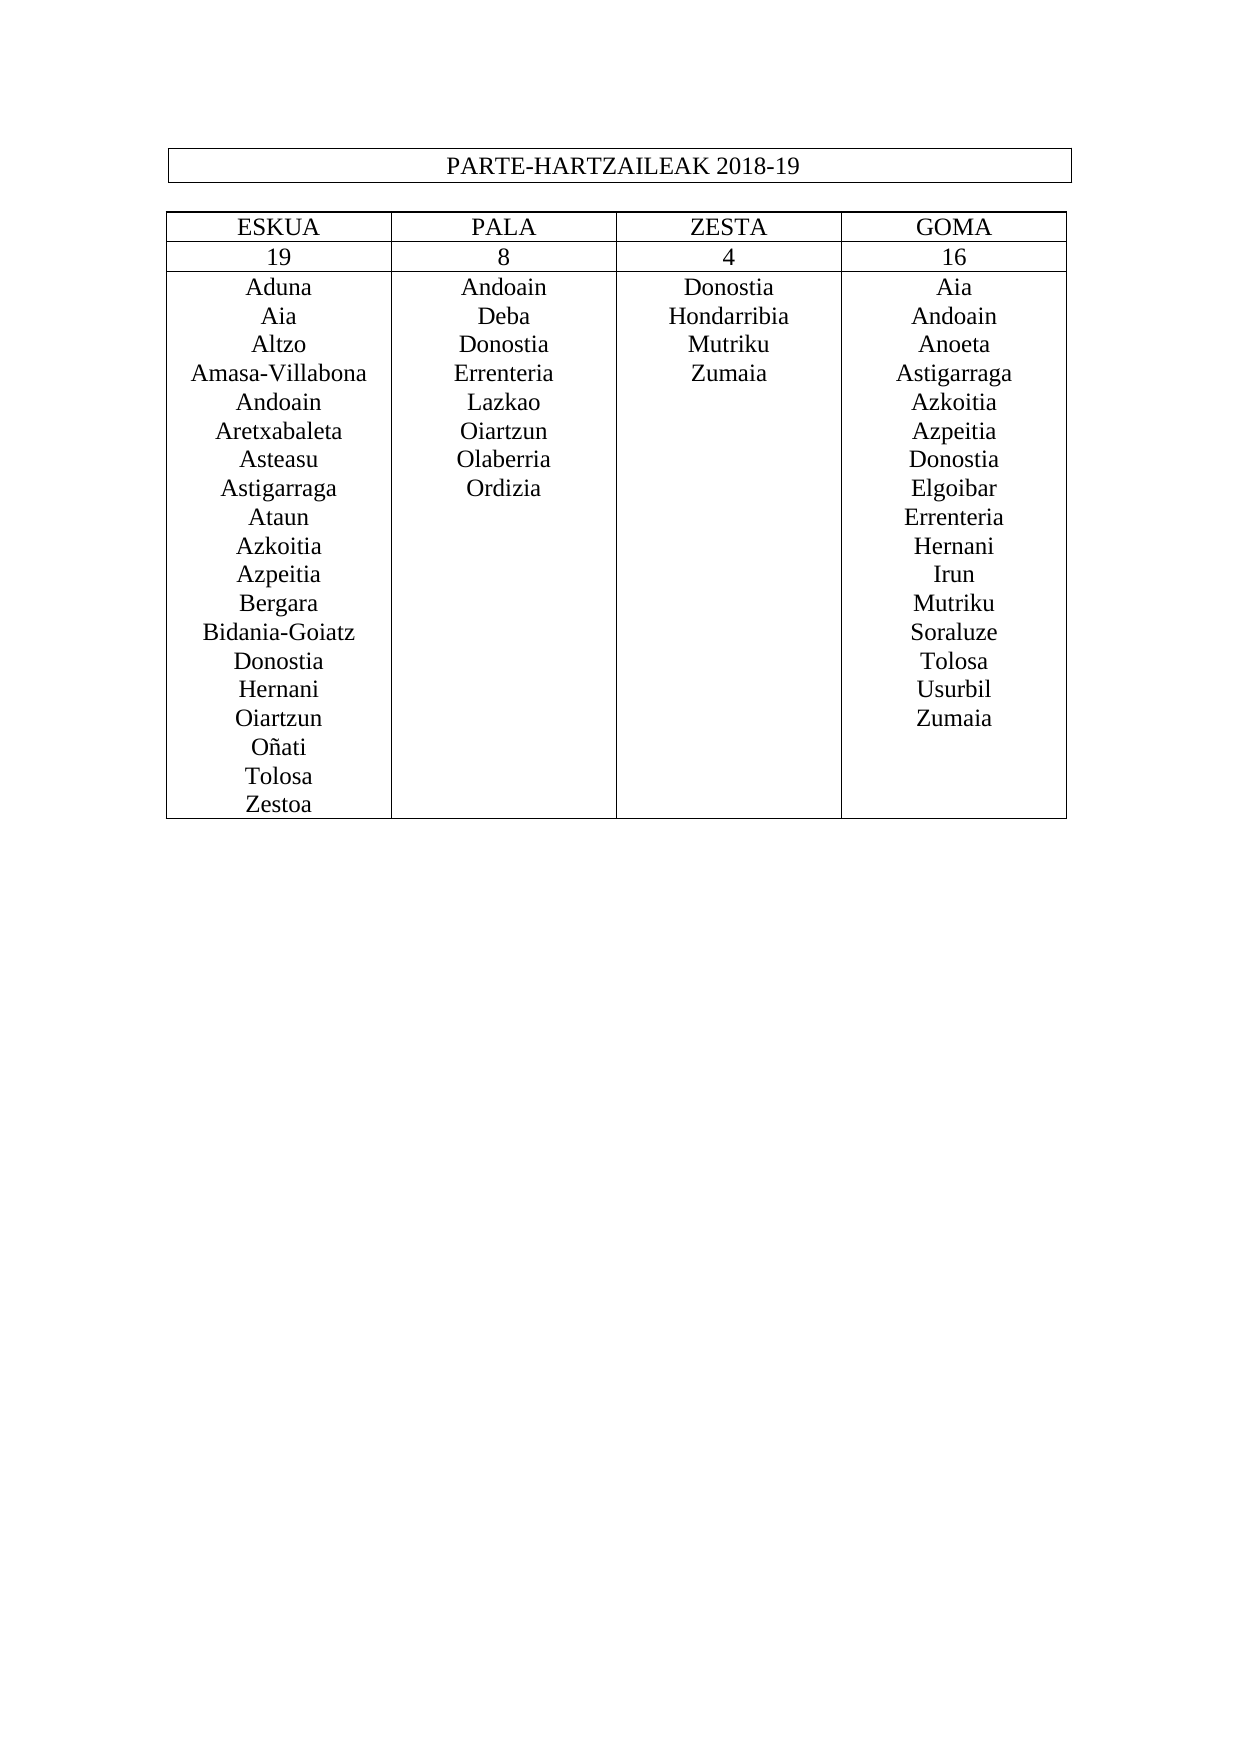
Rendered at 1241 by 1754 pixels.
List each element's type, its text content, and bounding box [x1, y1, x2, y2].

table_cell Aduna Aia Altzo Amasa-Villabona Andoain Aretxabaleta Asteasu Astigarraga Ataun Azkoitia Azpeitia Bergara Bidania-Goiatz Donostia Hernani Oiartzun Oñati Tolosa Zestoa [167, 272, 391, 818]
text PARTE-HARTZAILEAK 2018-19 [169, 149, 1071, 182]
table_cell Donostia Hondarribia Mutriku Zumaia [617, 272, 841, 818]
table_cell Aia Andoain Anoeta Astigarraga Azkoitia Azpeitia Donostia Elgoibar Errenteria Hernani Irun Mutriku Soraluze Tolosa Usurbil Zumaia [842, 272, 1066, 818]
table_cell 4 [617, 242, 841, 271]
table_header PALA [392, 213, 616, 241]
table_cell Andoain Deba Donostia Errenteria Lazkao Oiartzun Olaberria Ordizia [392, 272, 616, 818]
table_cell 16 [842, 242, 1066, 271]
table_cell 19 [167, 242, 391, 271]
table_cell 8 [392, 242, 616, 271]
table_header ESKUA [167, 213, 391, 241]
table_header GOMA [842, 213, 1066, 241]
table_header ZESTA [617, 213, 841, 241]
